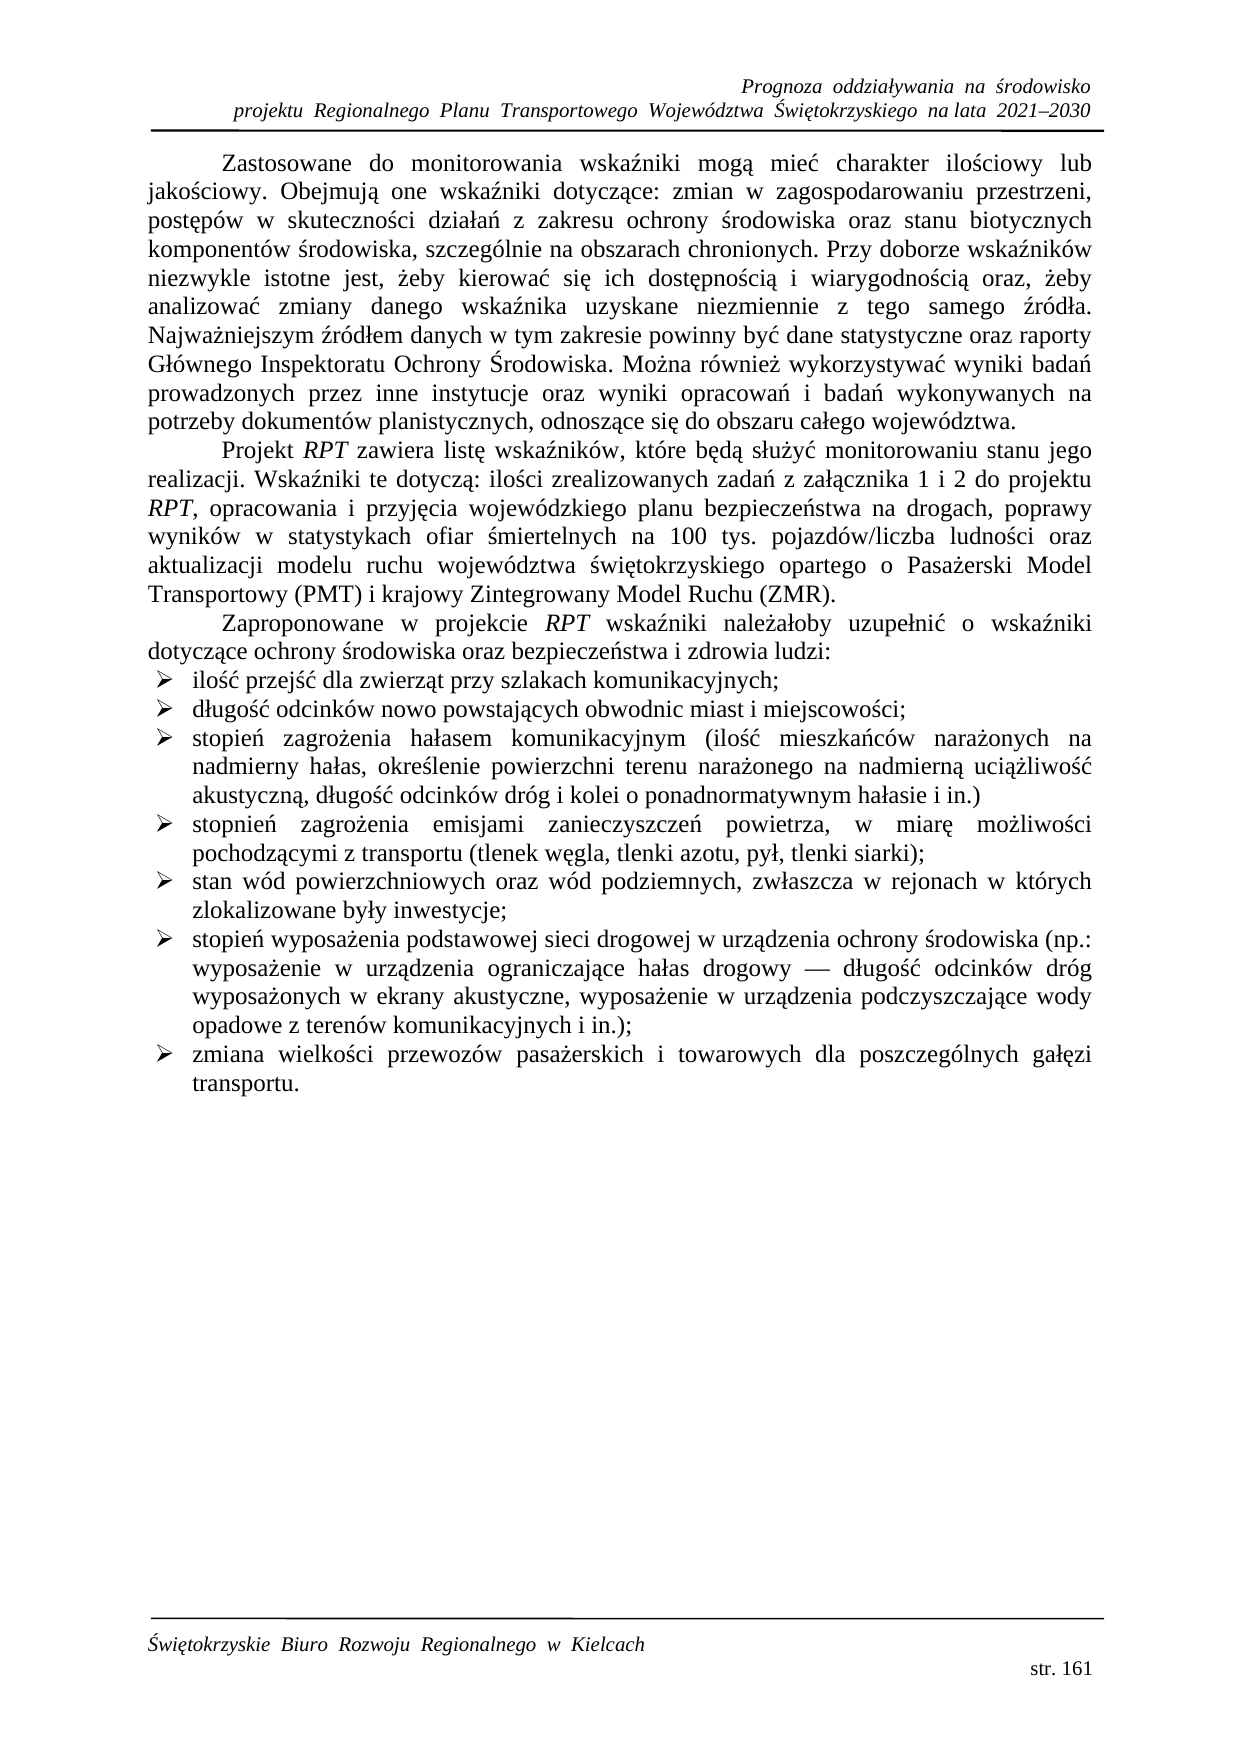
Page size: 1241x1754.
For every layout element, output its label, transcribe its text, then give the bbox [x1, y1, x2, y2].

text Projekt RPT zawiera listę wskaźników, które będą służyć monitorowaniu stanu jego realizacji. Wskaźniki te dotyczą: ilości zrealizowanych zadań z załącznika 1 i 2 do projektu RPT, opracowania i przyjęcia wojewódzkiego planu bezpieczeństwa na drogach, poprawy wyników w statystykach ofiar śmiertelnych na 100 tys. pojazdów/liczba ludności oraz aktualizacji modelu ruchu województwa świętokrzyskiego opartego o Pasażerski Model Transportowy (PMT) i krajowy Zintegrowany Model Ruchu (ZMR). [148, 435, 1093, 608]
list stan wód powierzchniowych oraz wód podziemnych, zwłaszcza w rejonach w których zlokalizowane były inwestycje; [154, 866, 1093, 924]
text Zaproponowane w projekcie RPT wskaźniki należałoby uzupełnić o wskaźniki dotyczące ochrony środowiska oraz bezpieczeństwa i zdrowia ludzi: [148, 608, 1093, 665]
list stopnień zagrożenia emisjami zanieczyszczeń powietrza, w miarę możliwości pochodzącymi z transportu (tlenek węgla, tlenki azotu, pył, tlenki siarki); [154, 809, 1093, 866]
list długość odcinków nowo powstających obwodnic miast i miejscowości; [154, 694, 1093, 723]
list ilość przejść dla zwierząt przy szlakach komunikacyjnych; [154, 665, 1093, 694]
list zmiana wielkości przewozów pasażerskich i towarowych dla poszczególnych gałęzi transportu. [154, 1039, 1093, 1096]
list stopień wyposażenia podstawowej sieci drogowej w urządzenia ochrony środowiska (np.: wyposażenie w urządzenia ograniczające hałas drogowy — długość odcinków dróg wyposażonych w ekrany akustyczne, wyposażenie w urządzenia podczyszczające wody opadowe z terenów komunikacyjnych i in.); [154, 924, 1093, 1039]
list stopień zagrożenia hałasem komunikacyjnym (ilość mieszkańców narażonych na nadmierny hałas, określenie powierzchni terenu narażonego na nadmierną uciążliwość akustyczną, długość odcinków dróg i kolei o ponadnormatywnym hałasie i in.) [154, 723, 1093, 809]
text Zastosowane do monitorowania wskaźniki mogą mieć charakter ilościowy lub jakościowy. Obejmują one wskaźniki dotyczące: zmian w zagospodarowaniu przestrzeni, postępów w skuteczności działań z zakresu ochrony środowiska oraz stanu biotycznych komponentów środowiska, szczególnie na obszarach chronionych. Przy doborze wskaźników niezwykle istotne jest, żeby kierować się ich dostępnością i wiarygodnością oraz, żeby analizować zmiany danego wskaźnika uzyskane niezmiennie z tego samego źródła. Najważniejszym źródłem danych w tym zakresie powinny być dane statystyczne oraz raporty Głównego Inspektoratu Ochrony Środowiska. Można również wykorzystywać wyniki badań prowadzonych przez inne instytucje oraz wyniki opracowań i badań wykonywanych na potrzeby dokumentów planistycznych, odnoszące się do obszaru całego województwa. [148, 148, 1093, 435]
